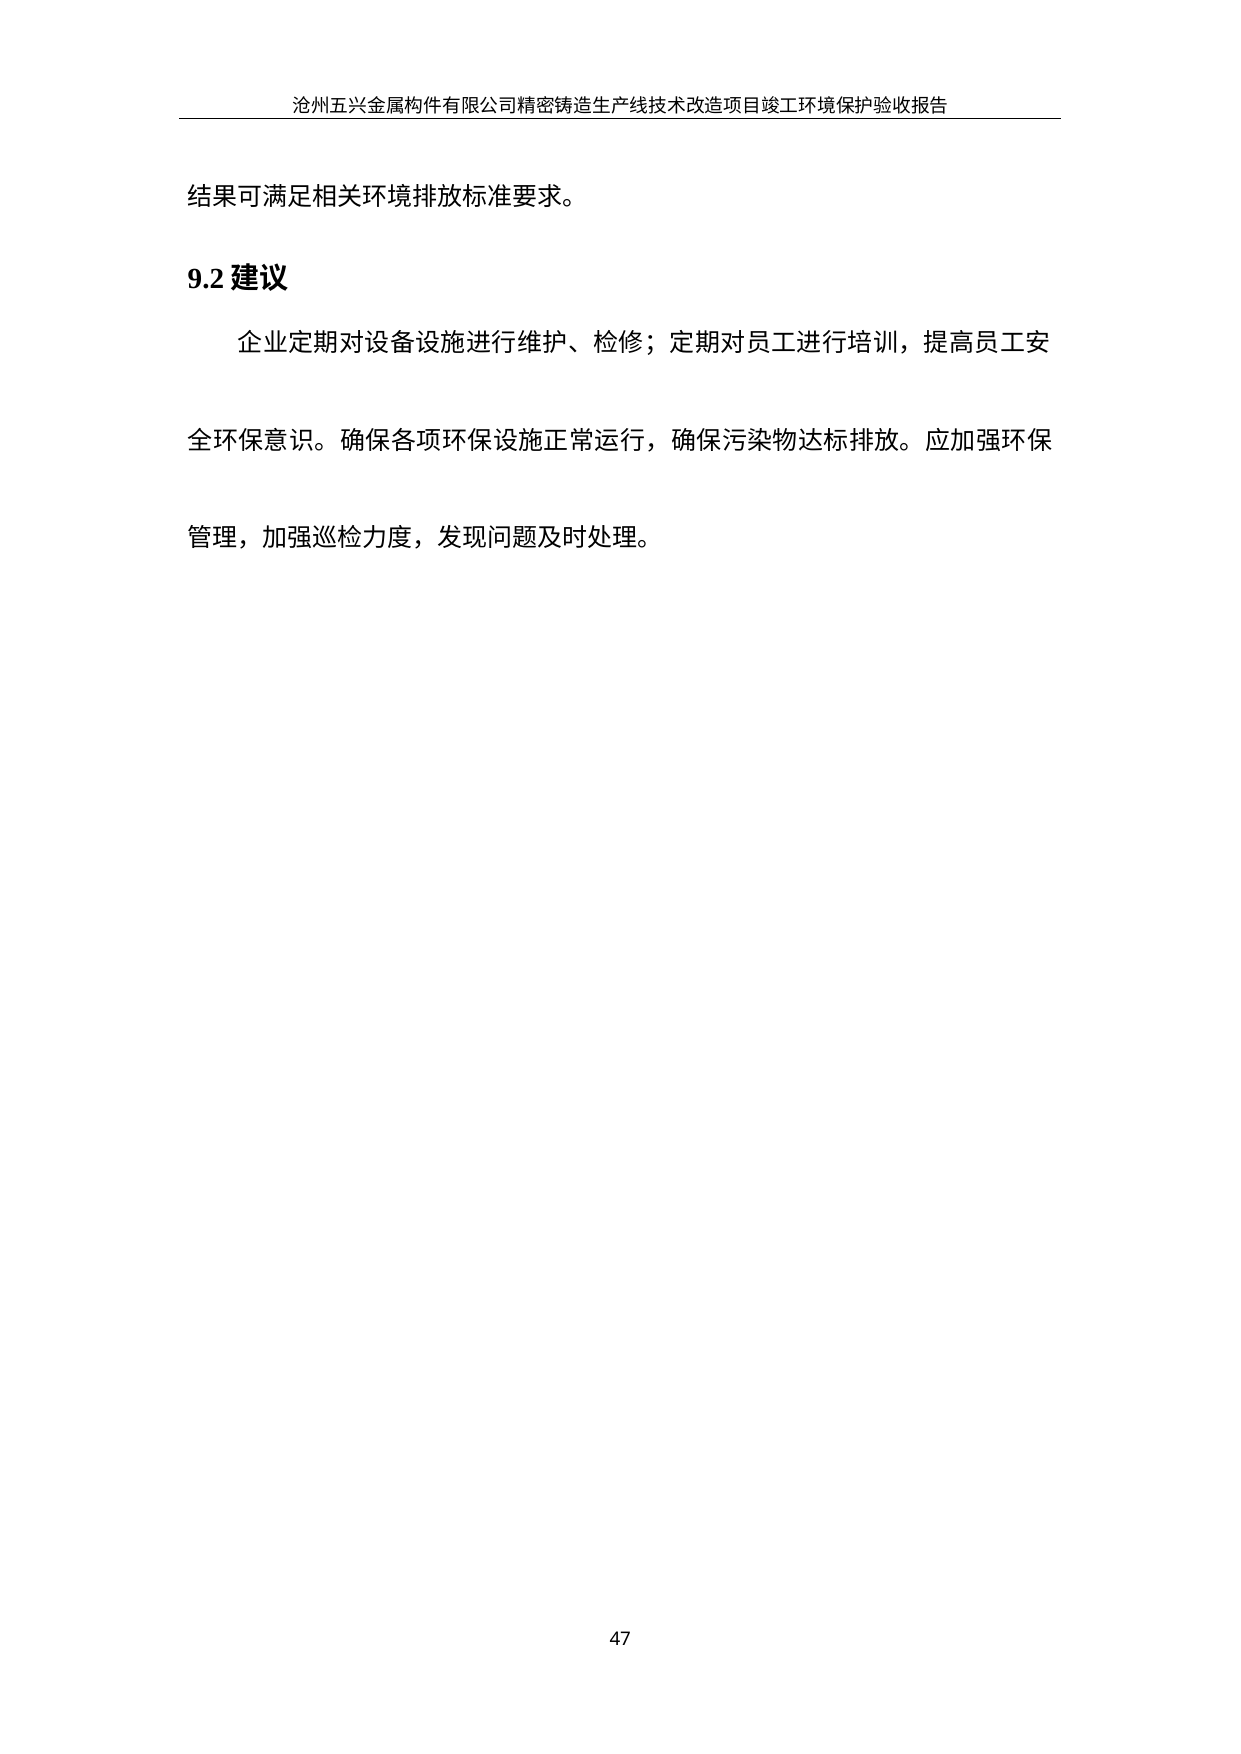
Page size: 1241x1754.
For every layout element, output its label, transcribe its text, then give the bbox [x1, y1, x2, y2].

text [187, 162, 1053, 227]
subtitle 企业定期对设备设施进行维护、检修；定期对员工进行培训，提高员工安全环保意识。确保各项环保设施正常运行，确保污染物达标排放。应加强环保管理，加强巡检力度，发现问题及时处理。 [187, 308, 1053, 568]
subtitle 9.2建议 [187, 243, 1053, 308]
